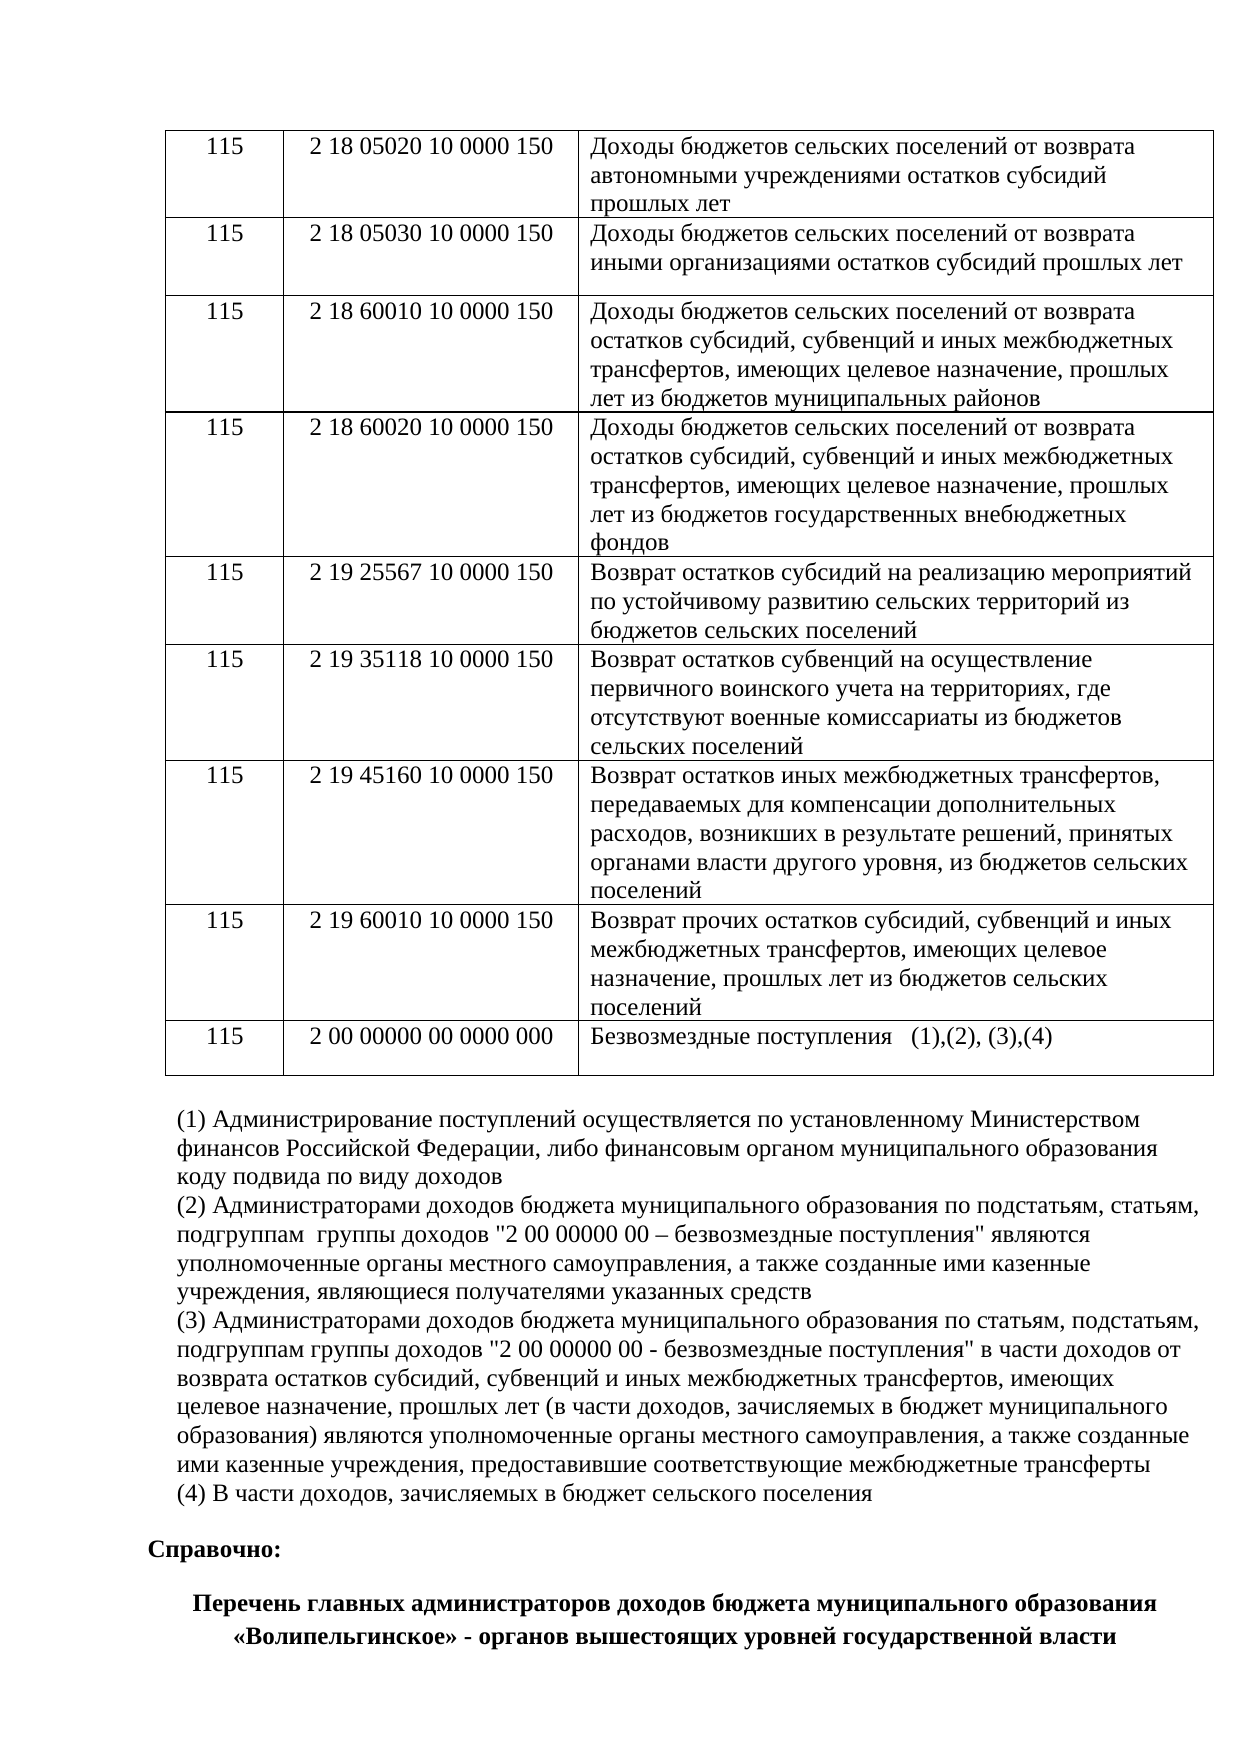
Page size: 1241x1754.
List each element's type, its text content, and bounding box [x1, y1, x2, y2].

table_cell Доходы бюджетов сельских поселений от возврата автономными учреждениями остатков субсидий прошлых лет [579, 131, 1213, 217]
table_cell Возврат остатков субсидий на реализацию мероприятий по устойчивому развитию сельских территорий из бюджетов сельских поселений [579, 557, 1213, 643]
table_cell 2 18 05020 10 0000 150 [284, 131, 578, 217]
table_cell 115 [166, 557, 283, 643]
table_cell Доходы бюджетов сельских поселений от возврата остатков субсидий, субвенций и иных межбюджетных трансфертов, имеющих целевое назначение, прошлых лет из бюджетов муниципальных районов [579, 296, 1213, 411]
table_cell Возврат прочих остатков субсидий, субвенций и иных межбюджетных трансфертов, имеющих целевое назначение, прошлых лет из бюджетов сельских поселений [579, 905, 1213, 1020]
table_cell 115 [166, 761, 283, 904]
table_cell 115 [166, 645, 283, 759]
table_cell 115 [166, 131, 283, 217]
table_cell Безвозмездные поступления (1),(2), (3),(4) [579, 1021, 1213, 1075]
table_cell Возврат остатков иных межбюджетных трансфертов, передаваемых для компенсации дополнительных расходов, возникших в результате решений, принятых органами власти другого уровня, из бюджетов сельских поселений [579, 761, 1213, 904]
table_cell 2 18 60020 10 0000 150 [284, 413, 578, 556]
table_cell Доходы бюджетов сельских поселений от возврата остатков субсидий, субвенций и иных межбюджетных трансфертов, имеющих целевое назначение, прошлых лет из бюджетов государственных внебюджетных фондов [579, 413, 1213, 556]
table_cell 2 18 05030 10 0000 150 [284, 218, 578, 295]
table_cell 2 19 60010 10 0000 150 [284, 905, 578, 1020]
table_cell 115 [166, 905, 283, 1020]
table_cell 2 18 60010 10 0000 150 [284, 296, 578, 411]
table_cell 2 19 25567 10 0000 150 [284, 557, 578, 643]
table_cell 2 00 00000 00 0000 000 [284, 1021, 578, 1075]
table_cell Справочно: Перечень главных администраторов доходов бюджета муниципального образования «Волипельгинское» - органов вышестоящих уровней государственной власти [136, 1534, 1214, 1675]
table_cell 2 19 35118 10 0000 150 [284, 645, 578, 759]
table_cell 115 [166, 296, 283, 411]
table_cell 115 [166, 413, 283, 556]
table_cell 115 [166, 218, 283, 295]
table_cell Возврат остатков субвенций на осуществление первичного воинского учета на территориях, где отсутствуют военные комиссариаты из бюджетов сельских поселений [579, 645, 1213, 759]
table_cell Доходы бюджетов сельских поселений от возврата иными организациями остатков субсидий прошлых лет [579, 218, 1213, 295]
table_cell 2 19 45160 10 0000 150 [284, 761, 578, 904]
table_cell (1) Администрирование поступлений осуществляется по установленному Министерством финансов Российской Федерации, либо финансовым органом муниципального образования коду подвида по виду доходов (2) Администраторами доходов бюджета муниципального образования по подстатьям, статьям, подгруппам группы доходов "2 00 00000 00 – безвозмездные поступления" являются уполномоченные органы местного самоуправления, а также созданные ими казенные учреждения, являющиеся получателями указанных средств (3) Администраторами доходов бюджета муниципального образования по статьям, подстатьям, подгруппам группы доходов "2 00 00000 00 - безвозмездные поступления" в части доходов от возврата остатков субсидий, субвенций и иных межбюджетных трансфертов, имеющих целевое назначение, прошлых лет (в части доходов, зачисляемых в бюджет муниципального образования) являются уполномоченные органы местного самоуправления, а также созданные ими казенные учреждения, предоставившие соответствующие межбюджетные трансферты (4) В части доходов, зачисляемых в бюджет сельского поселения [165, 1076, 1214, 1534]
table_cell 115 [166, 1021, 283, 1075]
